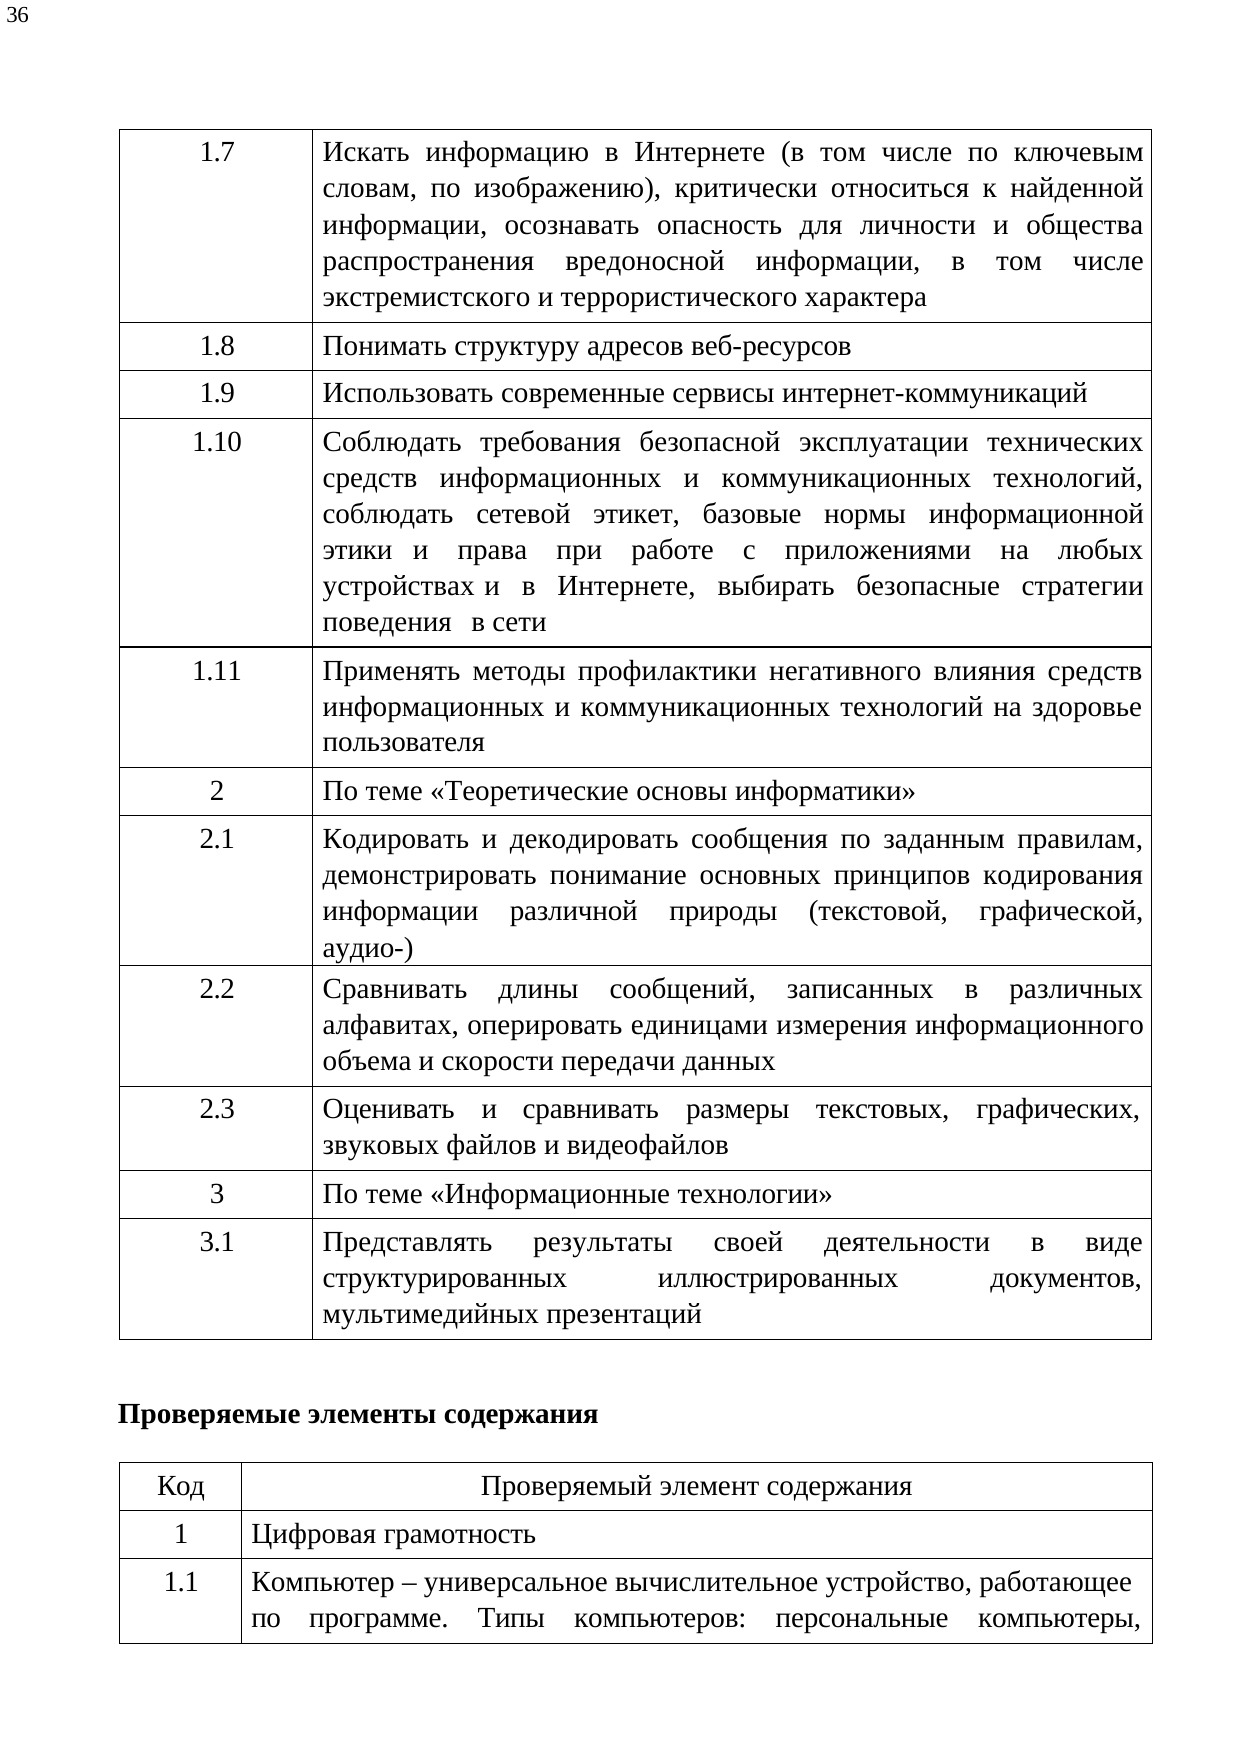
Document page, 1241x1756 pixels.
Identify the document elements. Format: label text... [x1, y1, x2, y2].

table_cell Использовать современные сервисы интернет-коммуникаций [313, 371, 1151, 418]
table_cell По теме «Теоретические основы информатики» [313, 768, 1151, 815]
table_cell 3 [120, 1171, 312, 1218]
table_cell Компьютер – универсальное вычислительное устройство, работающее по программе. Типы компьютеров: персональные компьютеры, [242, 1559, 1152, 1643]
table_cell По теме «Информационные технологии» [313, 1171, 1151, 1218]
table_cell Соблюдать требования безопасной эксплуатации технических средств информационных и коммуникационных технологий, соблюдать сетевой этикет, базовые нормы информационной этики и права при работе с приложениями на любых устройствах и в Интернете, выбирать безопасные стратегии поведения в сети [313, 419, 1151, 646]
table_cell 2.2 [120, 966, 312, 1086]
table_cell 1 [120, 1511, 241, 1558]
table_cell Оценивать и сравнивать размеры текстовых, графических, звуковых файлов и видеофайлов [313, 1087, 1151, 1170]
table_cell 2 [120, 768, 312, 815]
table_cell 1.8 [120, 323, 312, 369]
table_cell Понимать структуру адресов веб-ресурсов [313, 323, 1151, 369]
text Проверяемые элементы содержания [118, 1397, 1152, 1430]
table_cell 1.1 [120, 1559, 241, 1643]
table_header Проверяемый элемент содержания [242, 1463, 1152, 1510]
table_cell Сравнивать длины сообщений, записанных в различных алфавитах, оперировать единицами измерения информационного объема и скорости передачи данных [313, 966, 1151, 1086]
table_header 1.7 [120, 130, 312, 322]
table_cell 2.3 [120, 1087, 312, 1170]
table_cell Кодировать и декодировать сообщения по заданным правилам, демонстрировать понимание основных принципов кодирования информации различной природы (текстовой, графической, аудио-) [313, 816, 1151, 965]
table_cell 1.11 [120, 648, 312, 767]
table_cell 1.9 [120, 371, 312, 418]
table_cell Цифровая грамотность [242, 1511, 1152, 1558]
table_cell 2.1 [120, 816, 312, 965]
table_cell 1.10 [120, 419, 312, 646]
table_cell Представлять результаты своей деятельности в виде структурированных иллюстрированных документов, мультимедийных презентаций [313, 1219, 1151, 1338]
table_cell Применять методы профилактики негативного влияния средств информационных и коммуникационных технологий на здоровье пользователя [313, 648, 1151, 767]
table_header Код [120, 1463, 241, 1510]
table_header Искать информацию в Интернете (в том числе по ключевым словам, по изображению), критически относиться к найденной информации, осознавать опасность для личности и общества распространения вредоносной информации, в том числе экстремистского и террористического характера [313, 130, 1151, 322]
table_cell 3.1 [120, 1219, 312, 1338]
